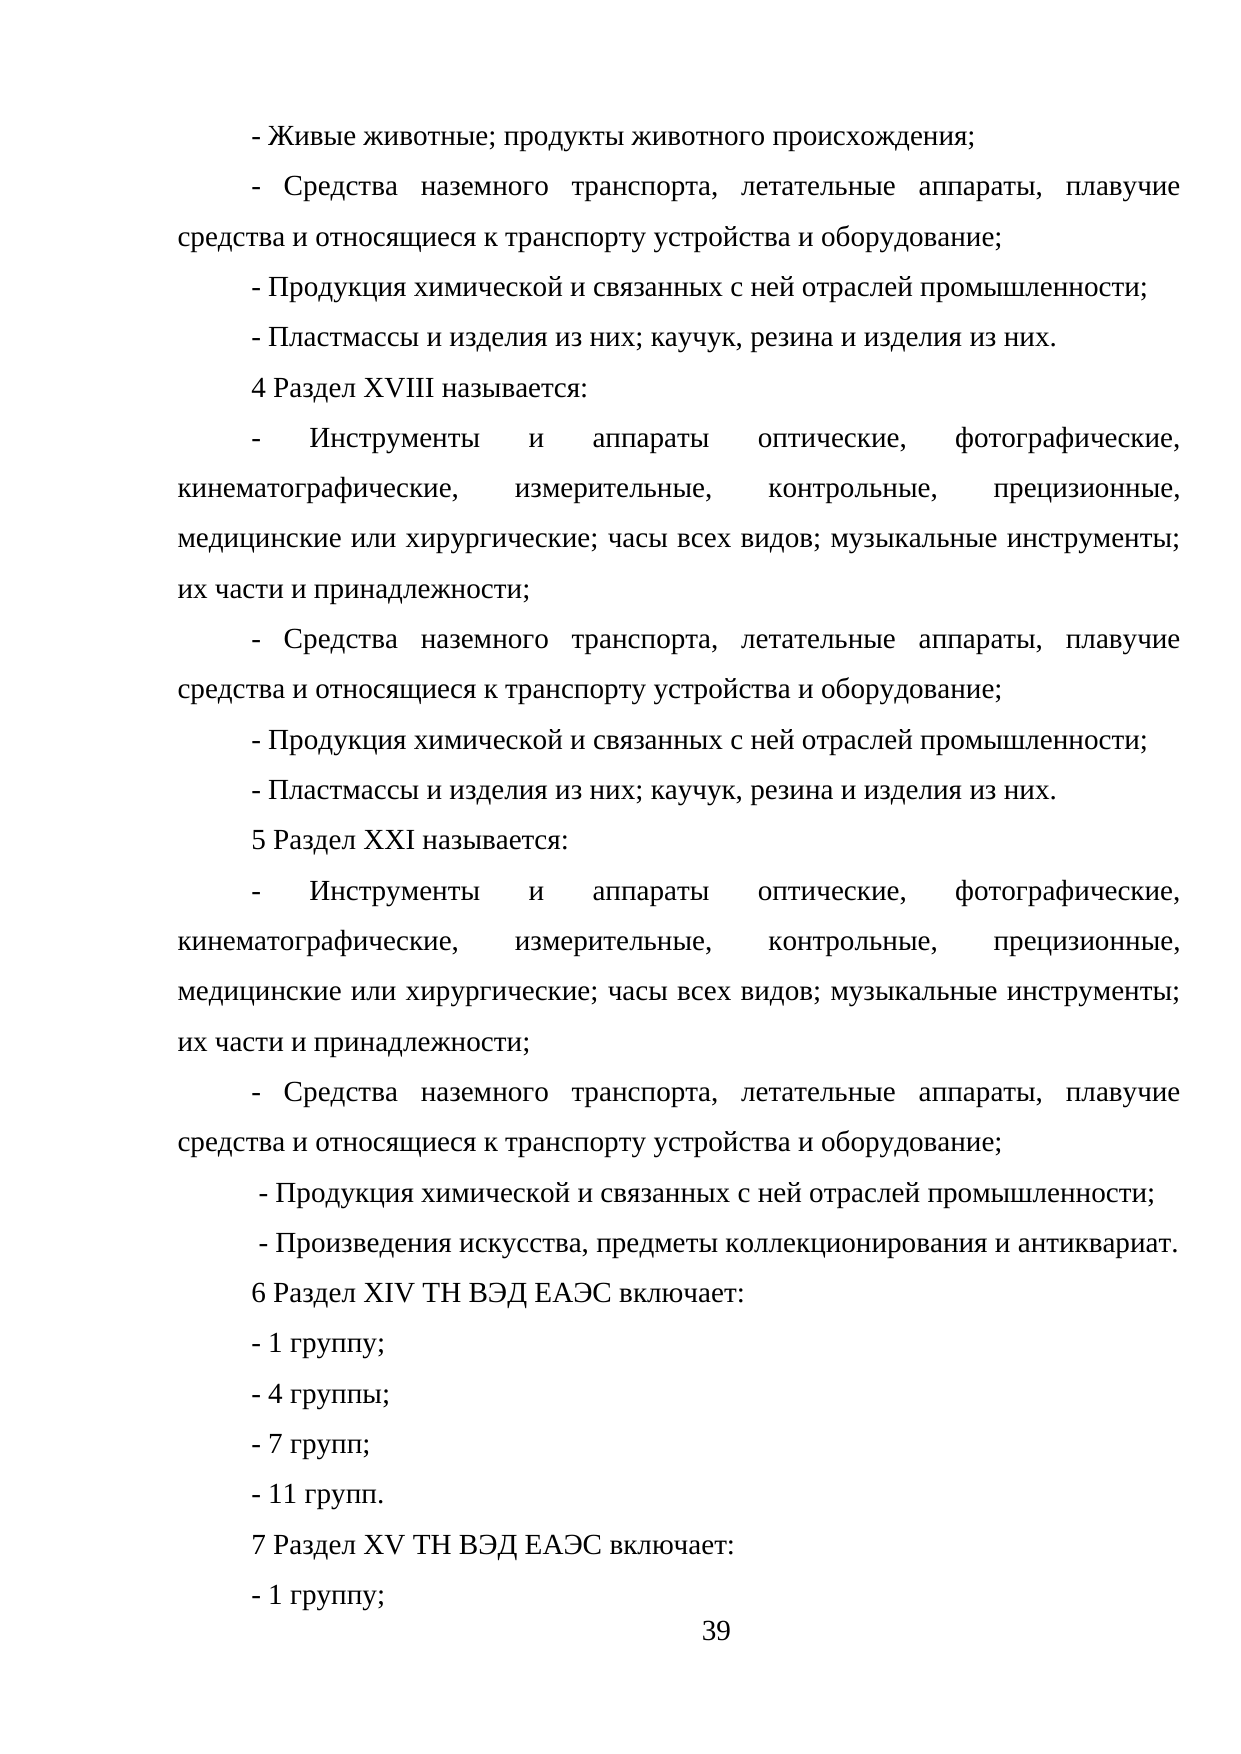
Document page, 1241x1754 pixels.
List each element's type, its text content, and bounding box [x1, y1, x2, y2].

text - Средства наземного транспорта, летательные аппараты, плавучие средства и относящиеся к транспорту устройства и оборудование; [177, 1074, 1181, 1158]
text - 11 групп. [177, 1477, 1181, 1510]
text - Средства наземного транспорта, летательные аппараты, плавучие средства и относящиеся к транспорту устройства и оборудование; [177, 621, 1181, 705]
text - 4 группы; [177, 1376, 1181, 1409]
text - Инструменты и аппараты оптические, фотографические, кинематографические, измерительные, контрольные, прецизионные, медицинские или хирургические; часы всех видов; музыкальные инструменты; их части и принадлежности; [177, 873, 1181, 1057]
text - 1 группу; [177, 1326, 1181, 1359]
text 5 Раздел XXI называется: [177, 822, 1181, 856]
text - Произведения искусства, предметы коллекционирования и антиквариат. [177, 1225, 1181, 1258]
text - Пластмассы и изделия из них; каучук, резина и изделия из них. [177, 319, 1181, 353]
text - Средства наземного транспорта, летательные аппараты, плавучие средства и относящиеся к транспорту устройства и оборудование; [177, 168, 1181, 252]
text - Пластмассы и изделия из них; каучук, резина и изделия из них. [177, 772, 1181, 806]
text - 7 групп; [177, 1426, 1181, 1460]
text - Продукция химической и связанных с ней отраслей промышленности; [177, 1175, 1181, 1208]
text 7 Раздел XV ТН ВЭД ЕАЭС включает: [177, 1527, 1181, 1560]
text - Продукция химической и связанных с ней отраслей промышленности; [177, 269, 1181, 303]
text - Живые животные; продукты животного происхождения; [177, 118, 1181, 152]
text - Инструменты и аппараты оптические, фотографические, кинематографические, измерительные, контрольные, прецизионные, медицинские или хирургические; часы всех видов; музыкальные инструменты; их части и принадлежности; [177, 420, 1181, 604]
text 6 Раздел XIV ТН ВЭД ЕАЭС включает: [177, 1275, 1181, 1309]
text - 1 группу; [177, 1577, 1181, 1611]
text 4 Раздел XVIII называется: [177, 370, 1181, 403]
text - Продукция химической и связанных с ней отраслей промышленности; [177, 722, 1181, 755]
